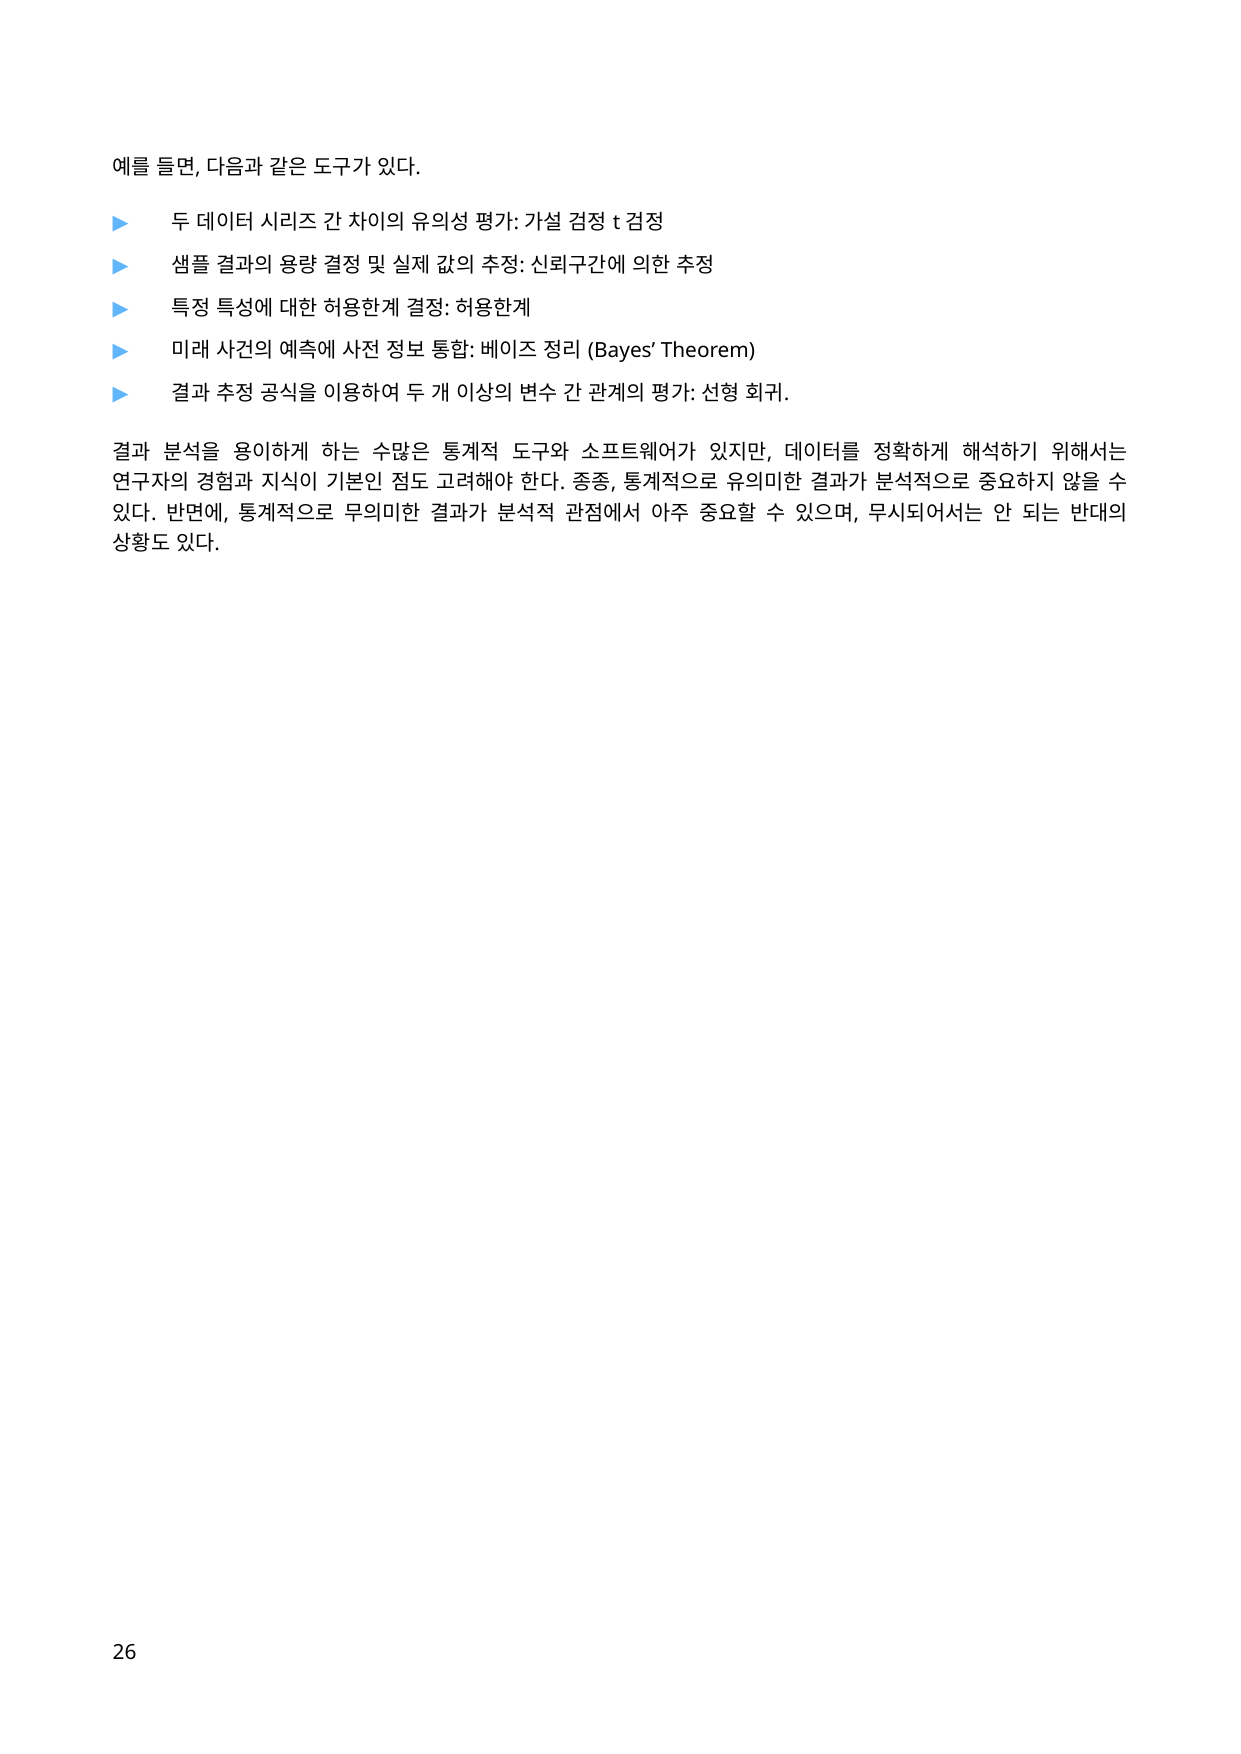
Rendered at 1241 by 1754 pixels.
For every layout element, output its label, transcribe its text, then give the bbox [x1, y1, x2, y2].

list 샘플 결과의 용량 결정 및 실제 값의 추정: 신뢰구간에 의한 추정 [112, 248, 1128, 278]
text 예를 들면, 다음과 같은 도구가 있다. [112, 150, 1128, 180]
list 미래 사건의 예측에 사전 정보 통합: 베이즈 정리 (Bayes’ Theorem) [112, 334, 1128, 364]
text 결과 분석을 용이하게 하는 수많은 통계적 도구와 소프트웨어가 있지만, 데이터를 정확하게 해석하기 위해서는 연구자의 경험과 지식이 기본인 점도 고려해야 한다. 종종, 통계적으로 유의미한 결과가 분석적으로 중요하지 않을 수 있다. 반면에, 통계적으로 무의미한 결과가 분석적 관점에서 아주 중요할 수 있으며, 무시되어서는 안 되는 반대의 상황도 있다. [112, 435, 1128, 557]
list 결과 추정 공식을 이용하여 두 개 이상의 변수 간 관계의 평가: 선형 회귀. [112, 377, 1128, 407]
list 특정 특성에 대한 허용한계 결정: 허용한계 [112, 291, 1128, 321]
list 두 데이터 시리즈 간 차이의 유의성 평가: 가설 검정 t 검정 [112, 205, 1128, 236]
